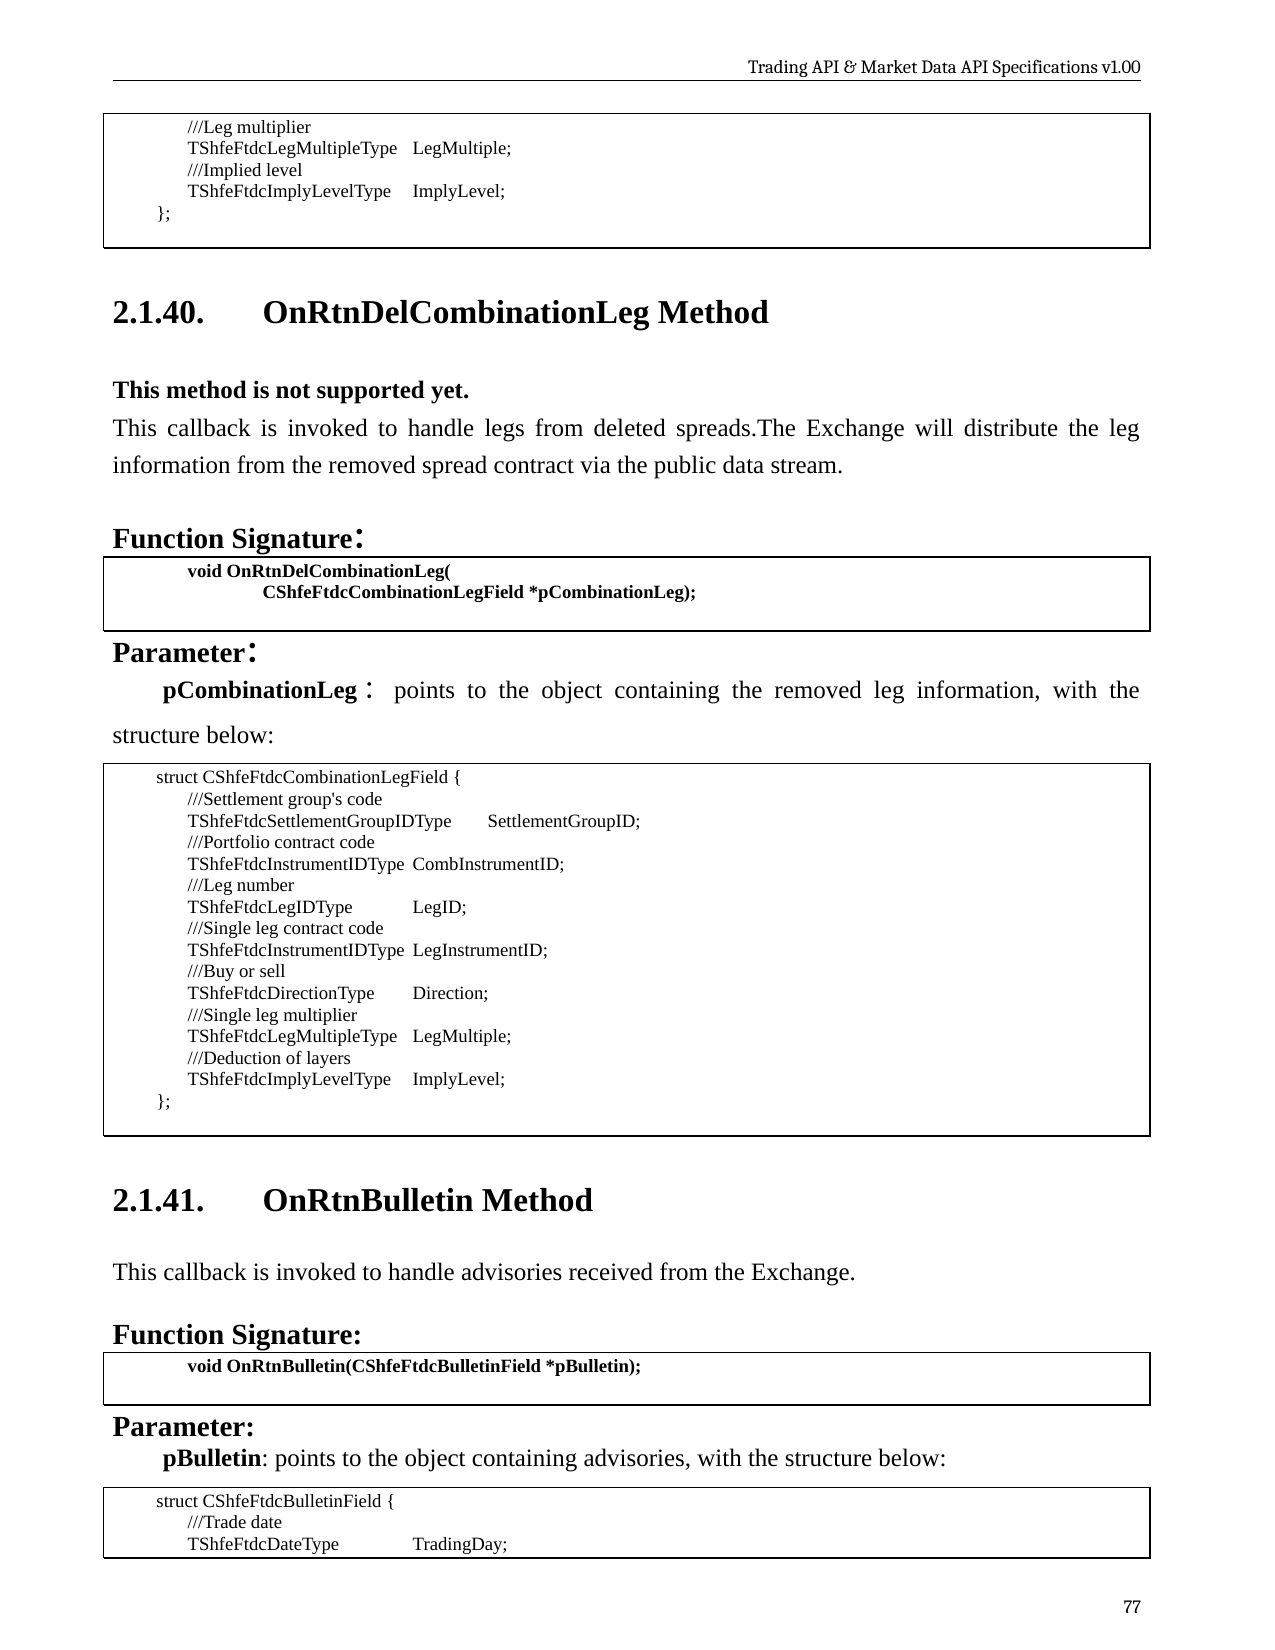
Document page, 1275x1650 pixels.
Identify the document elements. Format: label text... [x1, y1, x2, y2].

text Parameter： [112, 632, 1141, 669]
text TShfeFtdcInstrumentIDType LegInstrumentID; [112, 939, 1141, 960]
text ///Leg multiplier [104, 114, 1149, 137]
text void OnRtnBulletin(CShfeFtdcBulletinField *pBulletin); [104, 1353, 1149, 1377]
text struct CShfeFtdcBulletinField { [104, 1488, 1149, 1511]
text TShfeFtdcInstrumentIDType CombInstrumentID; [112, 853, 1141, 874]
text ///Single leg multiplier [112, 1003, 1141, 1025]
text struct CShfeFtdcCombinationLegField { [104, 764, 1149, 788]
text }; [112, 1090, 1141, 1111]
text TShfeFtdcSettlementGroupIDType SettlementGroupID; [112, 809, 1141, 831]
text pCombinationLeg：points to the object containing the removed leg information, with the structure below: [112, 669, 1141, 749]
text TShfeFtdcDateType TradingDay; [104, 1530, 1149, 1557]
text CShfeFtdcCombinationLegField *pCombinationLeg); [112, 581, 1141, 603]
text ///Leg number [112, 874, 1141, 896]
text pBulletin: points to the object containing advisories, with the structure below: [112, 1443, 1141, 1472]
text ///Settlement group's code [112, 788, 1141, 809]
text TShfeFtdcDirectionType Direction; [112, 982, 1141, 1003]
text Function Signature: [112, 1314, 1141, 1352]
text This method is not supported yet. [112, 369, 1141, 406]
text ///Portfolio contract code [112, 831, 1141, 853]
text TShfeFtdcLegIDType LegID; [112, 896, 1141, 917]
text TShfeFtdcLegMultipleType LegMultiple; [112, 137, 1141, 159]
subtitle OnRtnBulletin Method [112, 1180, 1141, 1218]
text TShfeFtdcImplyLevelType ImplyLevel; [112, 1068, 1141, 1090]
text }; [112, 202, 1141, 223]
text Function Signature： [112, 519, 1141, 556]
text Parameter: [112, 1406, 1141, 1443]
text ///Single leg contract code [112, 917, 1141, 939]
text TShfeFtdcImplyLevelType ImplyLevel; [112, 180, 1141, 202]
text void OnRtnDelCombinationLeg( [104, 558, 1149, 581]
text ///Deduction of layers [112, 1047, 1141, 1068]
text ///Implied level [112, 159, 1141, 180]
text This callback is invoked to handle legs from deleted spreads.The Exchange will distribute the leg information from the removed spread contract via the public data stream. [112, 406, 1141, 481]
text ///Buy or sell [112, 960, 1141, 982]
subtitle OnRtnDelCombinationLeg Method [112, 292, 1141, 331]
text TShfeFtdcLegMultipleType LegMultiple; [112, 1025, 1141, 1047]
text ///Trade date [112, 1511, 1141, 1530]
text This callback is invoked to handle advisories received from the Exchange. [112, 1257, 1141, 1286]
